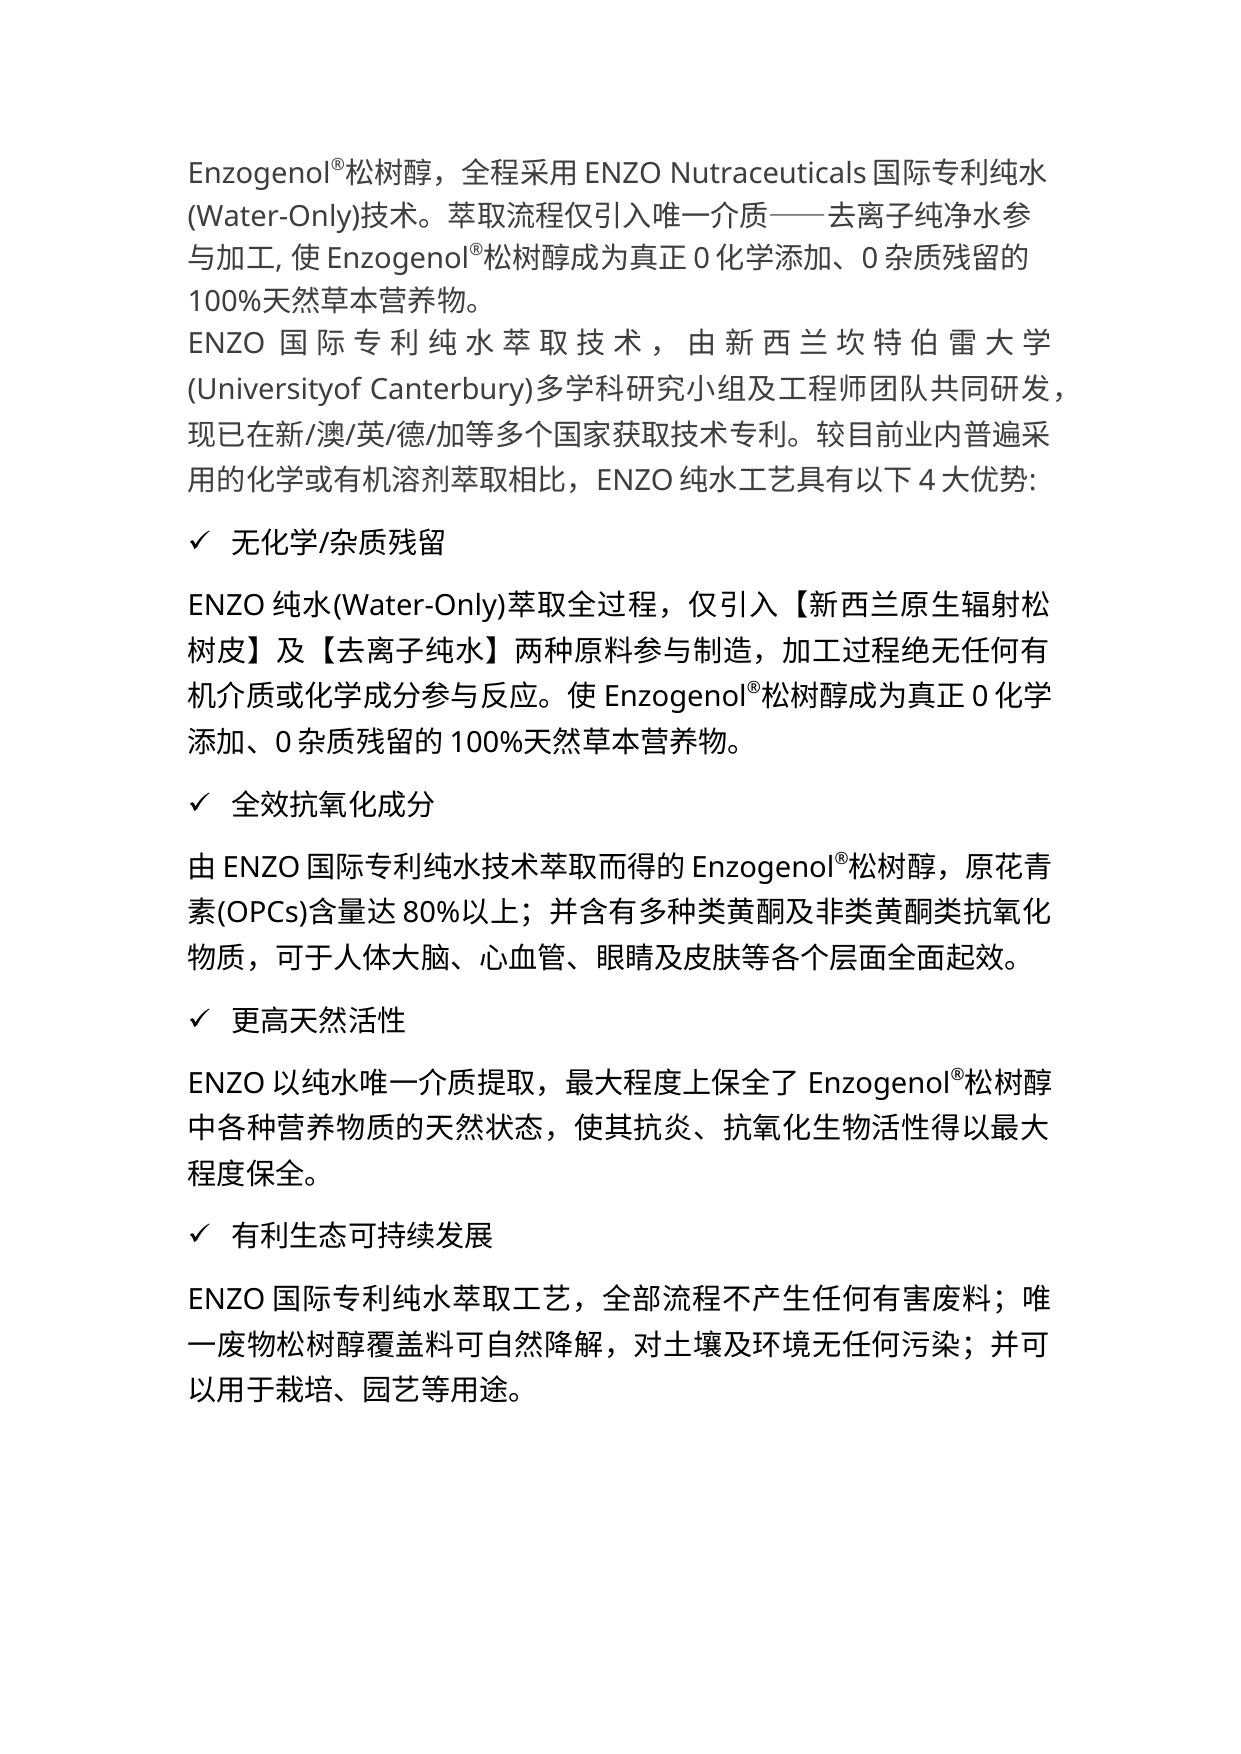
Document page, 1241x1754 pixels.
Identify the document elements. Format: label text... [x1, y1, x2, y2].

text ENZO纯水(Water-Only)萃取全过程，仅引入【新西兰原生辐射松树皮】及【去离子纯水】两种原料参与制造，加工过程绝无任何有机介质或化学成分参与反应。使Enzogenol®松树醇成为真正0化学添加、0杂质残留的100%天然草本营养物。 [187, 582, 1053, 761]
list 有利生态可持续发展 [187, 1213, 1053, 1255]
text ENZO国际专利纯水萃取技术，由新西兰坎特伯雷大学(Universityof Canterbury)多学科研究小组及工程师团队共同研发，现已在新/澳/英/德/加等多个国家获取技术专利。较目前业内普遍采用的化学或有机溶剂萃取相比，ENZO纯水工艺具有以下4大优势: [187, 319, 1053, 499]
list 全效抗氧化成分 [187, 781, 1053, 823]
text ENZO以纯水唯一介质提取，最大程度上保全了Enzogenol®松树醇中各种营养物质的天然状态，使其抗炎、抗氧化生物活性得以最大程度保全。 [187, 1059, 1053, 1193]
text Enzogenol®松树醇，全程采用ENZO Nutraceuticals国际专利纯水(Water-Only)技术。萃取流程仅引入唯一介质——去离子纯净水参与加工, 使Enzogenol®松树醇成为真正0化学添加、0杂质残留的100%天然草本营养物。 [187, 150, 1053, 319]
text ENZO国际专利纯水萃取工艺，全部流程不产生任何有害废料；唯一废物松树醇覆盖料可自然降解，对土壤及环境无任何污染；并可以用于栽培、园艺等用途。 [187, 1275, 1053, 1409]
text 由ENZO国际专利纯水技术萃取而得的Enzogenol®松树醇，原花青素(OPCs)含量达80%以上；并含有多种类黄酮及非类黄酮类抗氧化物质，可于人体大脑、心血管、眼睛及皮肤等各个层面全面起效。 [187, 843, 1053, 977]
list 更高天然活性 [187, 997, 1053, 1039]
list 无化学/杂质残留 [187, 519, 1053, 562]
